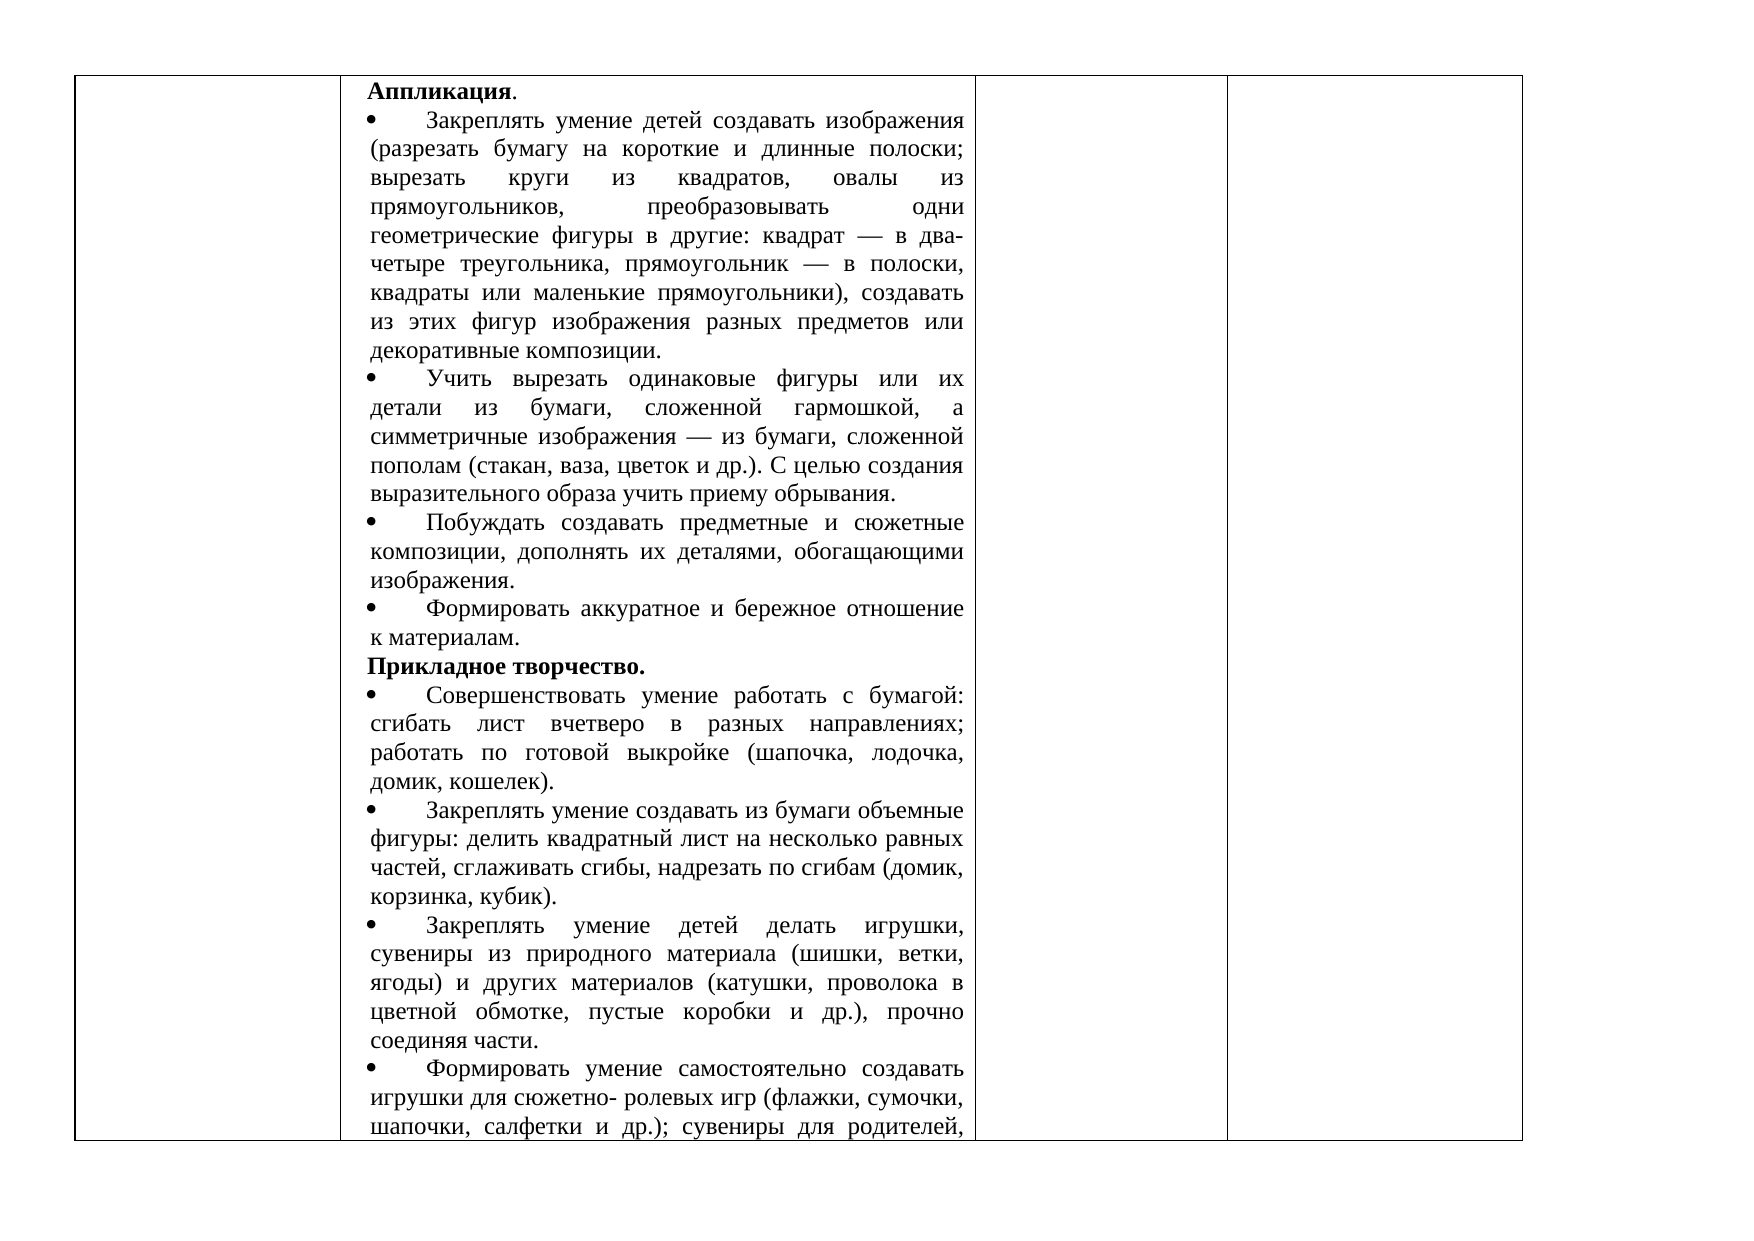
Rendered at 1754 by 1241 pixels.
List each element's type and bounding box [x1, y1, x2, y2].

table_cell [76, 76, 340, 1140]
table_cell [1228, 76, 1522, 1140]
table_cell [341, 76, 975, 1140]
table_cell [976, 76, 1227, 1140]
